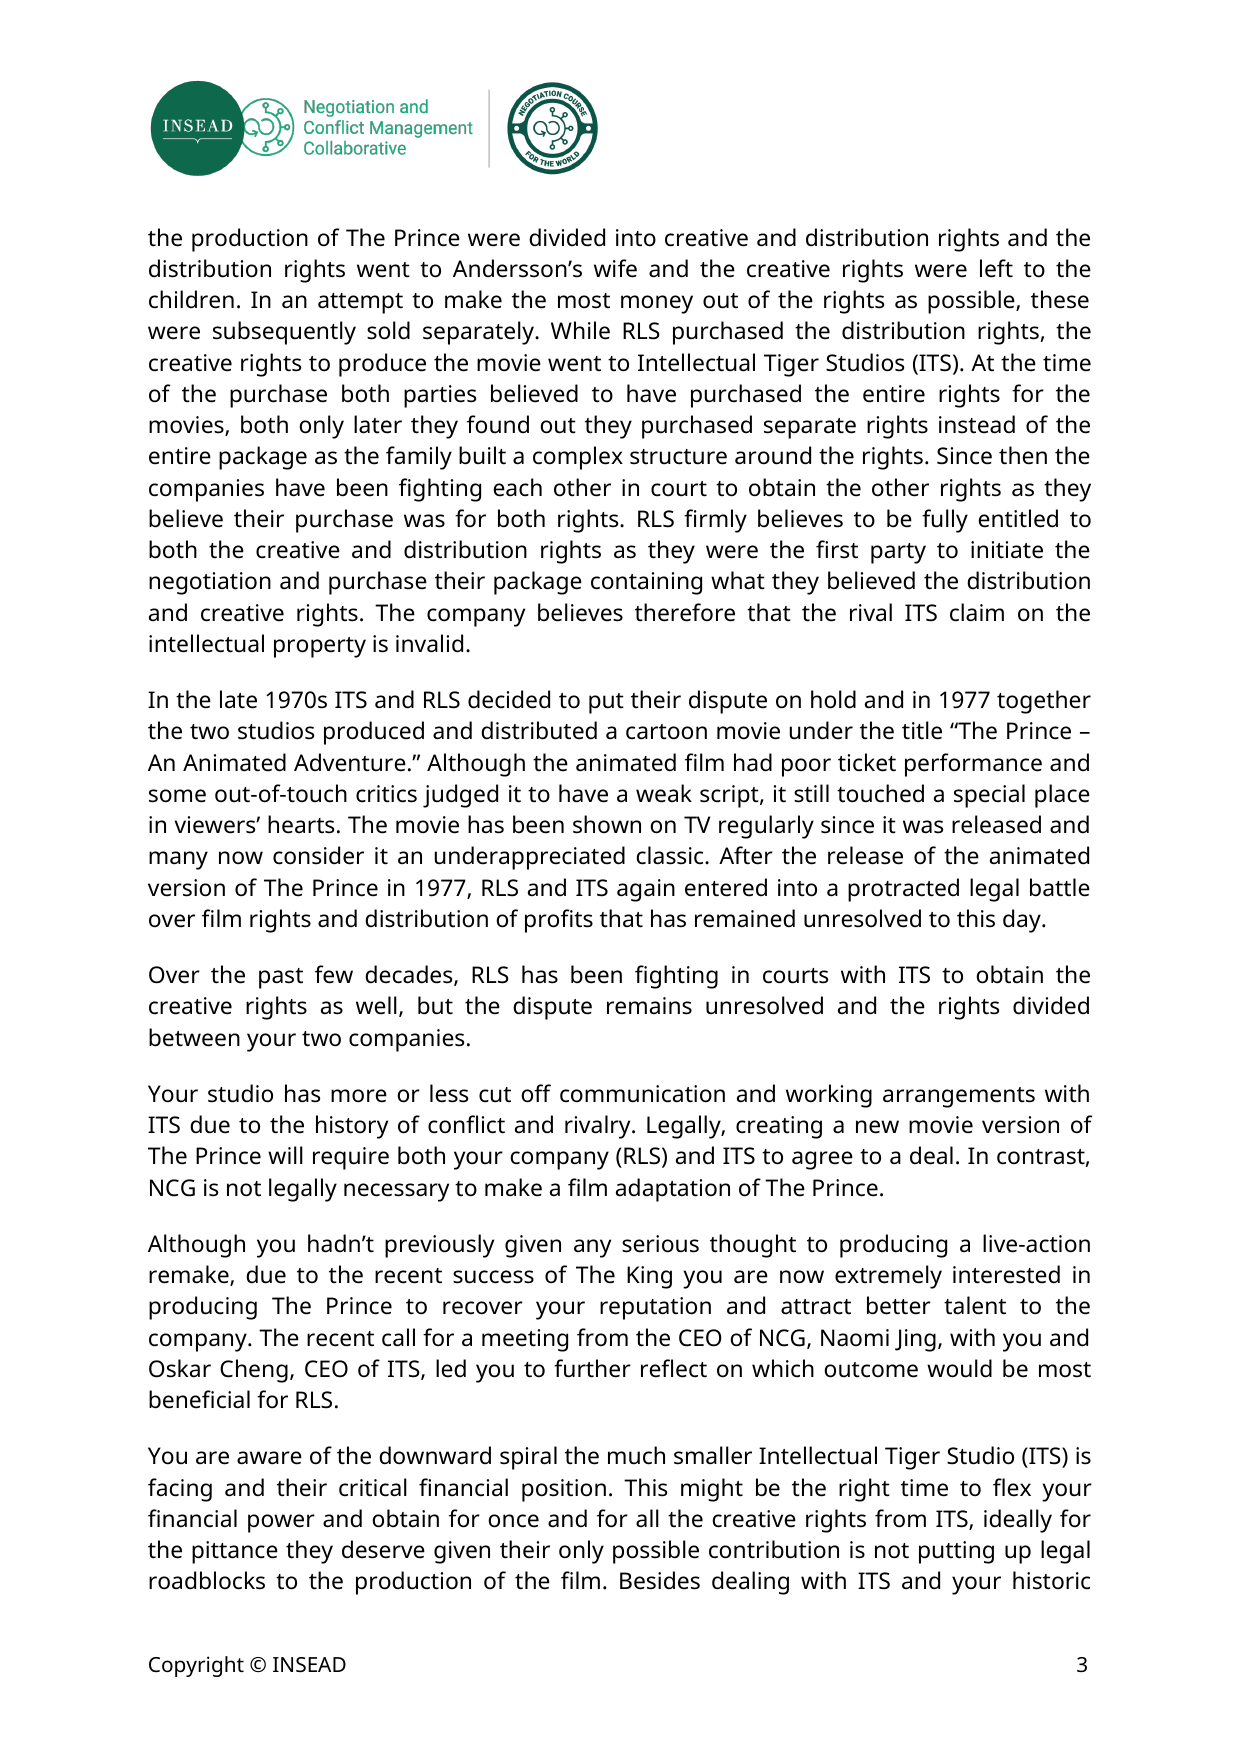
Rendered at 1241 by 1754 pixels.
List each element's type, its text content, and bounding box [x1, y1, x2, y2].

text Although you hadn’t previously given any serious thought to producing a live-action remake, due to the recent success of The King you are now extremely interested in producing The Prince to recover your reputation and attract better talent to the company. The recent call for a meeting from the CEO of NCG, Naomi Jing, with you and Oskar Cheng, CEO of ITS, led you to further reflect on which outcome would be most beneficial for RLS. [148, 1228, 1092, 1415]
picture [147, 75, 601, 182]
text In the late 1970s ITS and RLS decided to put their dispute on hold and in 1977 together the two studios produced and distributed a cartoon movie under the title “The Prince – An Animated Adventure.” Although the animated film had poor ticket performance and some out-of-touch critics judged it to have a weak script, it still touched a special place in viewers’ hearts. The movie has been shown on TV regularly since it was released and many now consider it an underappreciated classic. After the release of the animated version of The Prince in 1977, RLS and ITS again entered into a protracted legal battle over film rights and distribution of profits that has remained unresolved to this day. [148, 684, 1092, 934]
text Your studio has more or less cut off communication and working arrangements with ITS due to the history of conflict and rivalry. Legally, creating a new movie version of The Prince will require both your company (RLS) and ITS to agree to a deal. In contrast, NCG is not legally necessary to make a film adaptation of The Prince. [148, 1078, 1092, 1203]
text Over the past few decades, RLS has been fighting in courts with ITS to obtain the creative rights as well, but the dispute remains unresolved and the rights divided between your two companies. [148, 959, 1092, 1053]
